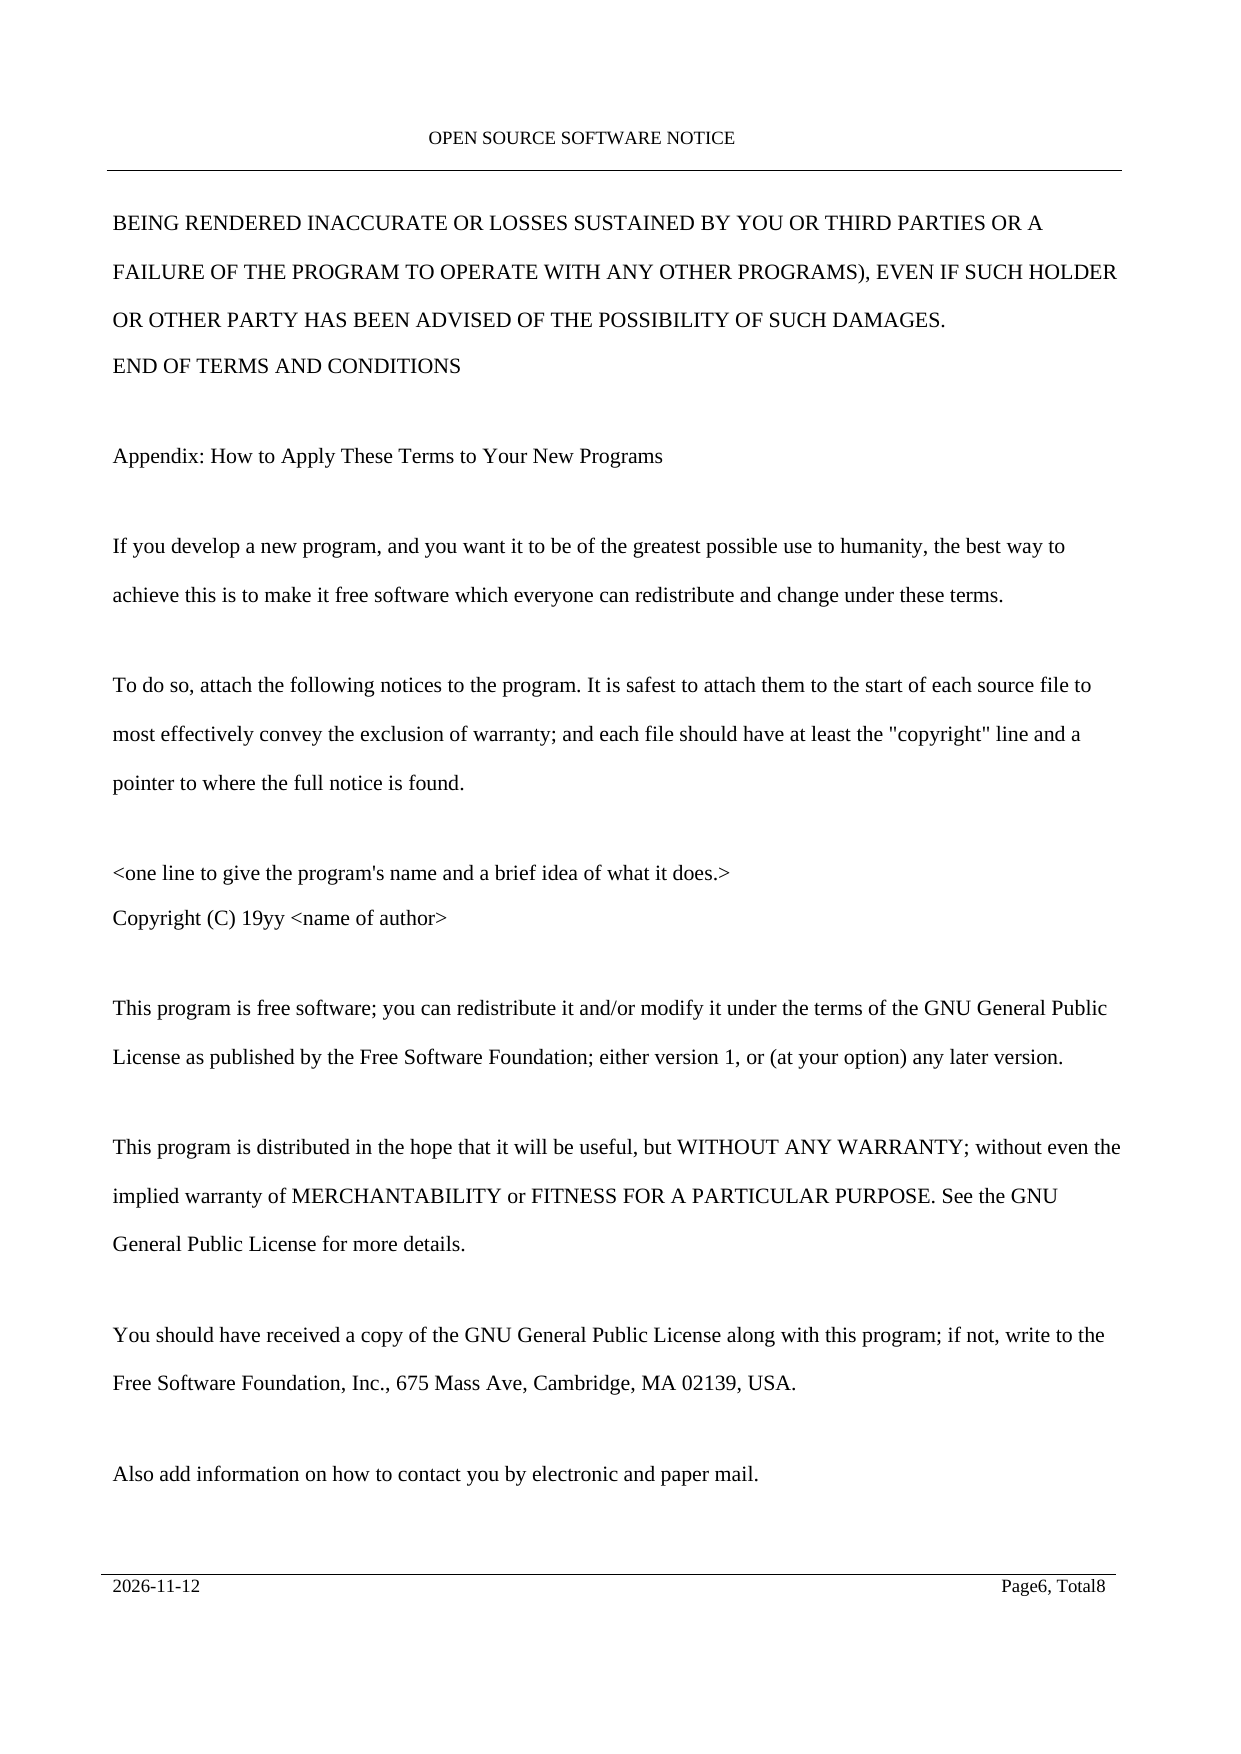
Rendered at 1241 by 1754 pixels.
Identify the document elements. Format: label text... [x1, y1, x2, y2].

text Also add information on how to contact you by electronic and paper mail. [112, 1457, 1128, 1489]
text To do so, attach the following notices to the program. It is safest to attach them to the start of each source file to most effectively convey the exclusion of warranty; and each file should have at least the "copyright" line and a pointer to where the full notice is found. [112, 668, 1128, 798]
text This program is distributed in the hope that it will be useful, but WITHOUT ANY WARRANTY; without even the implied warranty of MERCHANTABILITY or FITNESS FOR A PARTICULAR PURPOSE. See the GNU General Public License for more details. [112, 1130, 1128, 1260]
text Copyright (C) 19yy <name of author> [112, 901, 1128, 934]
text You should have received a copy of the GNU General Public License along with this program; if not, write to the Free Software Foundation, Inc., 675 Mass Ave, Cambridge, MA 02139, USA. [112, 1318, 1128, 1399]
text Appendix: How to Apply These Terms to Your New Programs [112, 439, 1128, 472]
text <one line to give the program's name and a brief idea of what it does.> [112, 856, 1128, 888]
text If you develop a new program, and you want it to be of the greatest possible use to humanity, the best way to achieve this is to make it free software which everyone can redistribute and change under these terms. [112, 529, 1128, 611]
text END OF TERMS AND CONDITIONS [112, 349, 1128, 381]
text This program is free software; you can redistribute it and/or modify it under the terms of the GNU General Public License as published by the Free Software Foundation; either version 1, or (at your option) any later version. [112, 991, 1128, 1073]
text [112, 206, 1128, 336]
